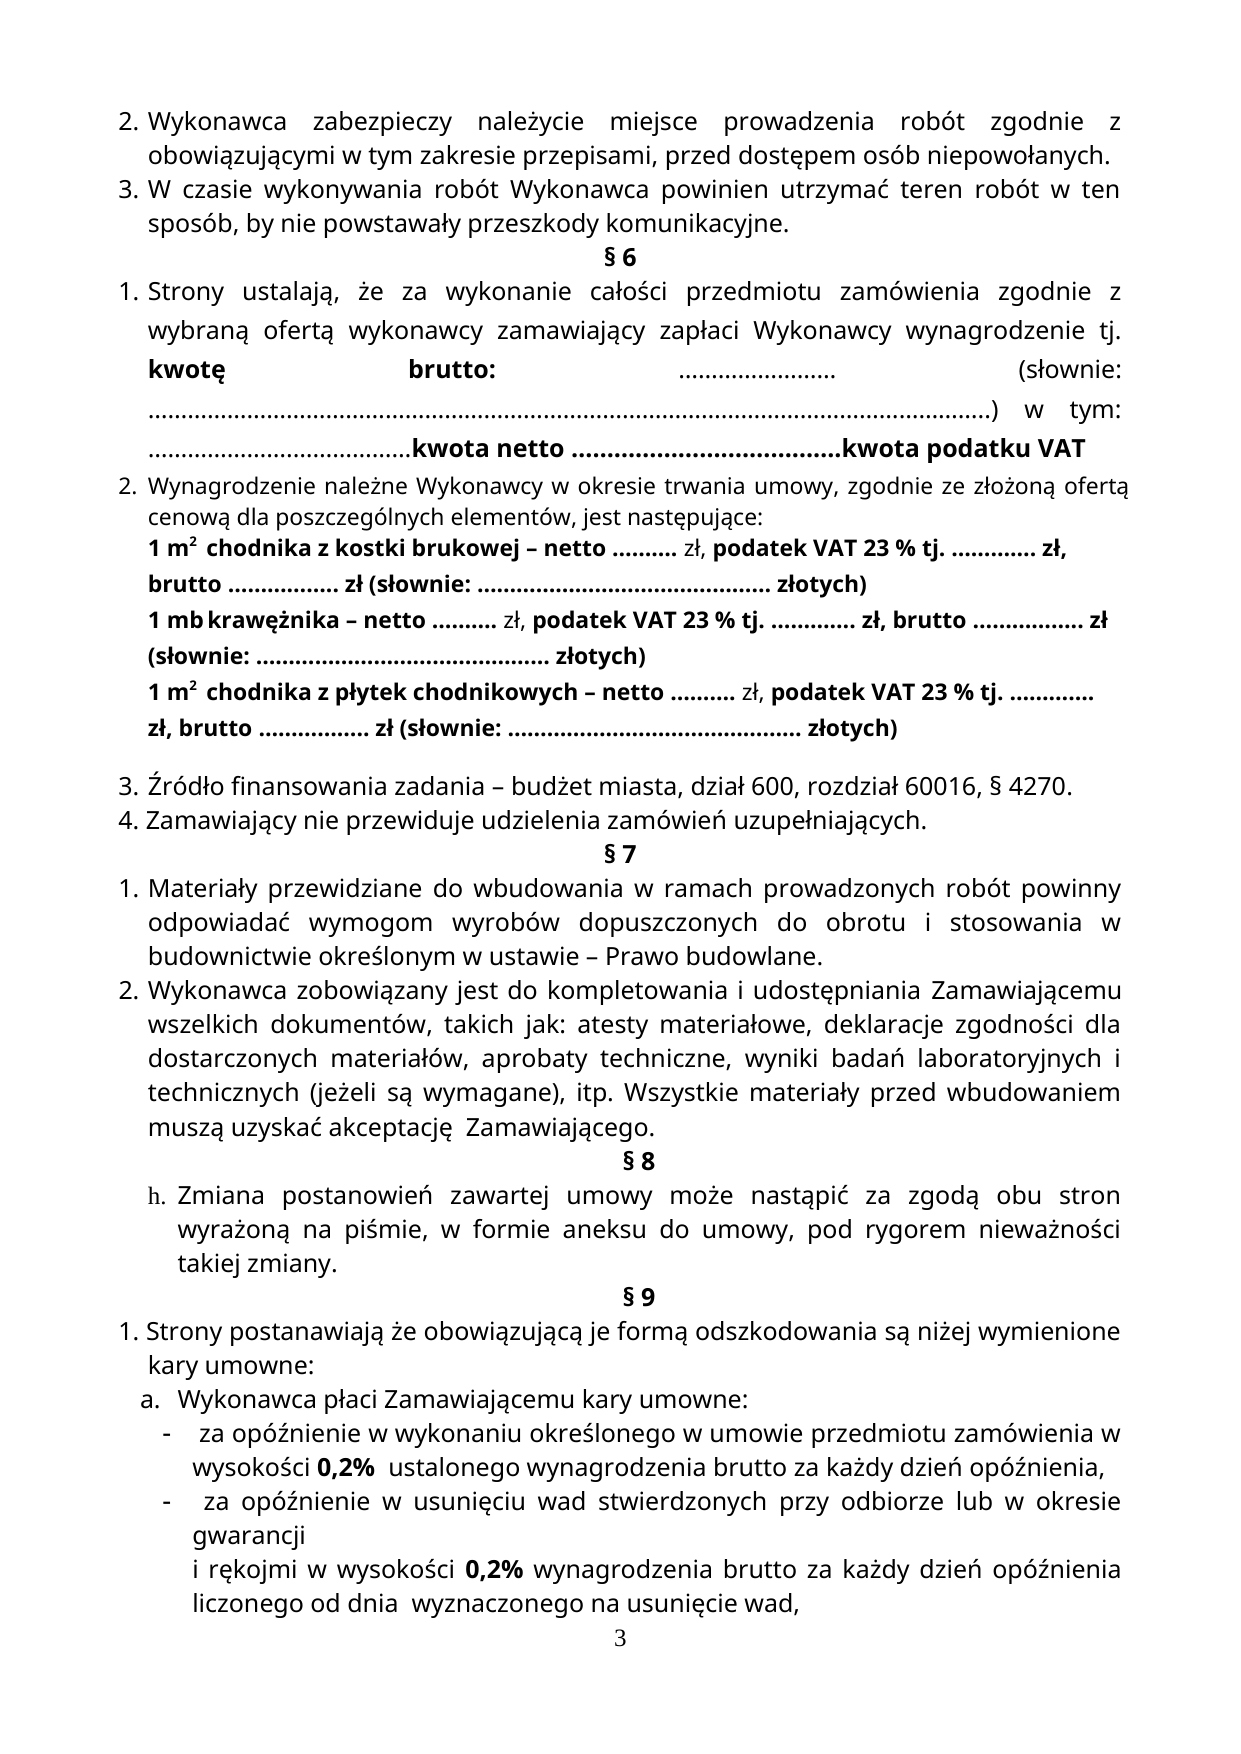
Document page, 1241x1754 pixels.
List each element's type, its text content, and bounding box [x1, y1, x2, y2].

list Materiały przewidziane do wbudowania w ramach prowadzonych robót powinny odpowiadać wymogom wyrobów dopuszczonych do obrotu i stosowania w budownictwie określonym w ustawie – Prawo budowlane. [118, 871, 1122, 973]
text § 7 [118, 837, 1122, 871]
list Wynagrodzenie należne Wykonawcy w okresie trwania umowy, zgodnie ze złożoną ofertą cenową dla poszczególnych elementów, jest następujące: [118, 469, 1131, 532]
list 1 m2 chodnika z płytek chodnikowych – netto ………. zł, podatek VAT 23 % tj. …………. zł, brutto …………….. zł (słownie: ……………………………………… złotych) [148, 676, 1122, 743]
list Wykonawca płaci Zamawiającemu kary umowne: [140, 1382, 1122, 1416]
text 2. Wykonawca zabezpieczy należycie miejsce prowadzenia robót zgodnie z obowiązującymi w tym zakresie przepisami, przed dostępem osób niepowołanych. [118, 103, 1122, 172]
text § 8 [156, 1143, 1122, 1177]
list za opóźnienie w usunięciu wad stwierdzonych przy odbiorze lub w okresie gwarancji i rękojmi w wysokości 0,2% wynagrodzenia brutto za każdy dzień opóźnienia liczonego od dnia wyznaczonego na usunięcie wad, [162, 1484, 1122, 1620]
text § 9 [156, 1279, 1122, 1313]
text 1. Strony postanawiają że obowiązującą je formą odszkodowania są niżej wymienione kary umowne: [118, 1313, 1122, 1382]
text 3. Źródło finansowania zadania – budżet miasta, dział 600, rozdział 60016, § 4270. [118, 768, 1122, 803]
list Zmiana postanowień zawartej umowy może nastąpić za zgodą obu stron wyrażoną na piśmie, w formie aneksu do umowy, pod rygorem nieważności takiej zmiany. [148, 1177, 1122, 1279]
text 3. W czasie wykonywania robót Wykonawca powinien utrzymać teren robót w ten sposób, by nie powstawały przeszkody komunikacyjne. [118, 172, 1122, 240]
list Strony ustalają, że za wykonanie całości przedmiotu zamówienia zgodnie z wybraną ofertą wykonawcy zamawiający zapłaci Wykonawcy wynagrodzenie tj. kwotę brutto: …………………… (słownie: ………………………………………………………………………………………………………………..) w tym: ………………….………………kwota netto ………………….…………….kwota podatku VAT [118, 274, 1122, 464]
text 2. Wykonawca zobowiązany jest do kompletowania i udostępniania Zamawiającemu wszelkich dokumentów, takich jak: atesty materiałowe, deklaracje zgodności dla dostarczonych materiałów, aprobaty techniczne, wyniki badań laboratoryjnych i technicznych (jeżeli są wymagane), itp. Wszystkie materiały przed wbudowaniem muszą uzyskać akceptację Zamawiającego. [118, 973, 1122, 1143]
list 1 m2 chodnika z kostki brukowej – netto ………. zł, podatek VAT 23 % tj. …………. zł, brutto …………….. zł (słownie: ……………………………………… złotych) [148, 532, 1122, 599]
text 4. Zamawiający nie przewiduje udzielenia zamówień uzupełniających. [118, 803, 1122, 837]
list 1 mb krawężnika – netto ………. zł, podatek VAT 23 % tj. …………. zł, brutto …………….. zł (słownie: ……………………………………… złotych) [148, 604, 1122, 671]
text § 6 [118, 240, 1122, 274]
list za opóźnienie w wykonaniu określonego w umowie przedmiotu zamówienia w wysokości 0,2% ustalonego wynagrodzenia brutto za każdy dzień opóźnienia, [162, 1416, 1122, 1484]
